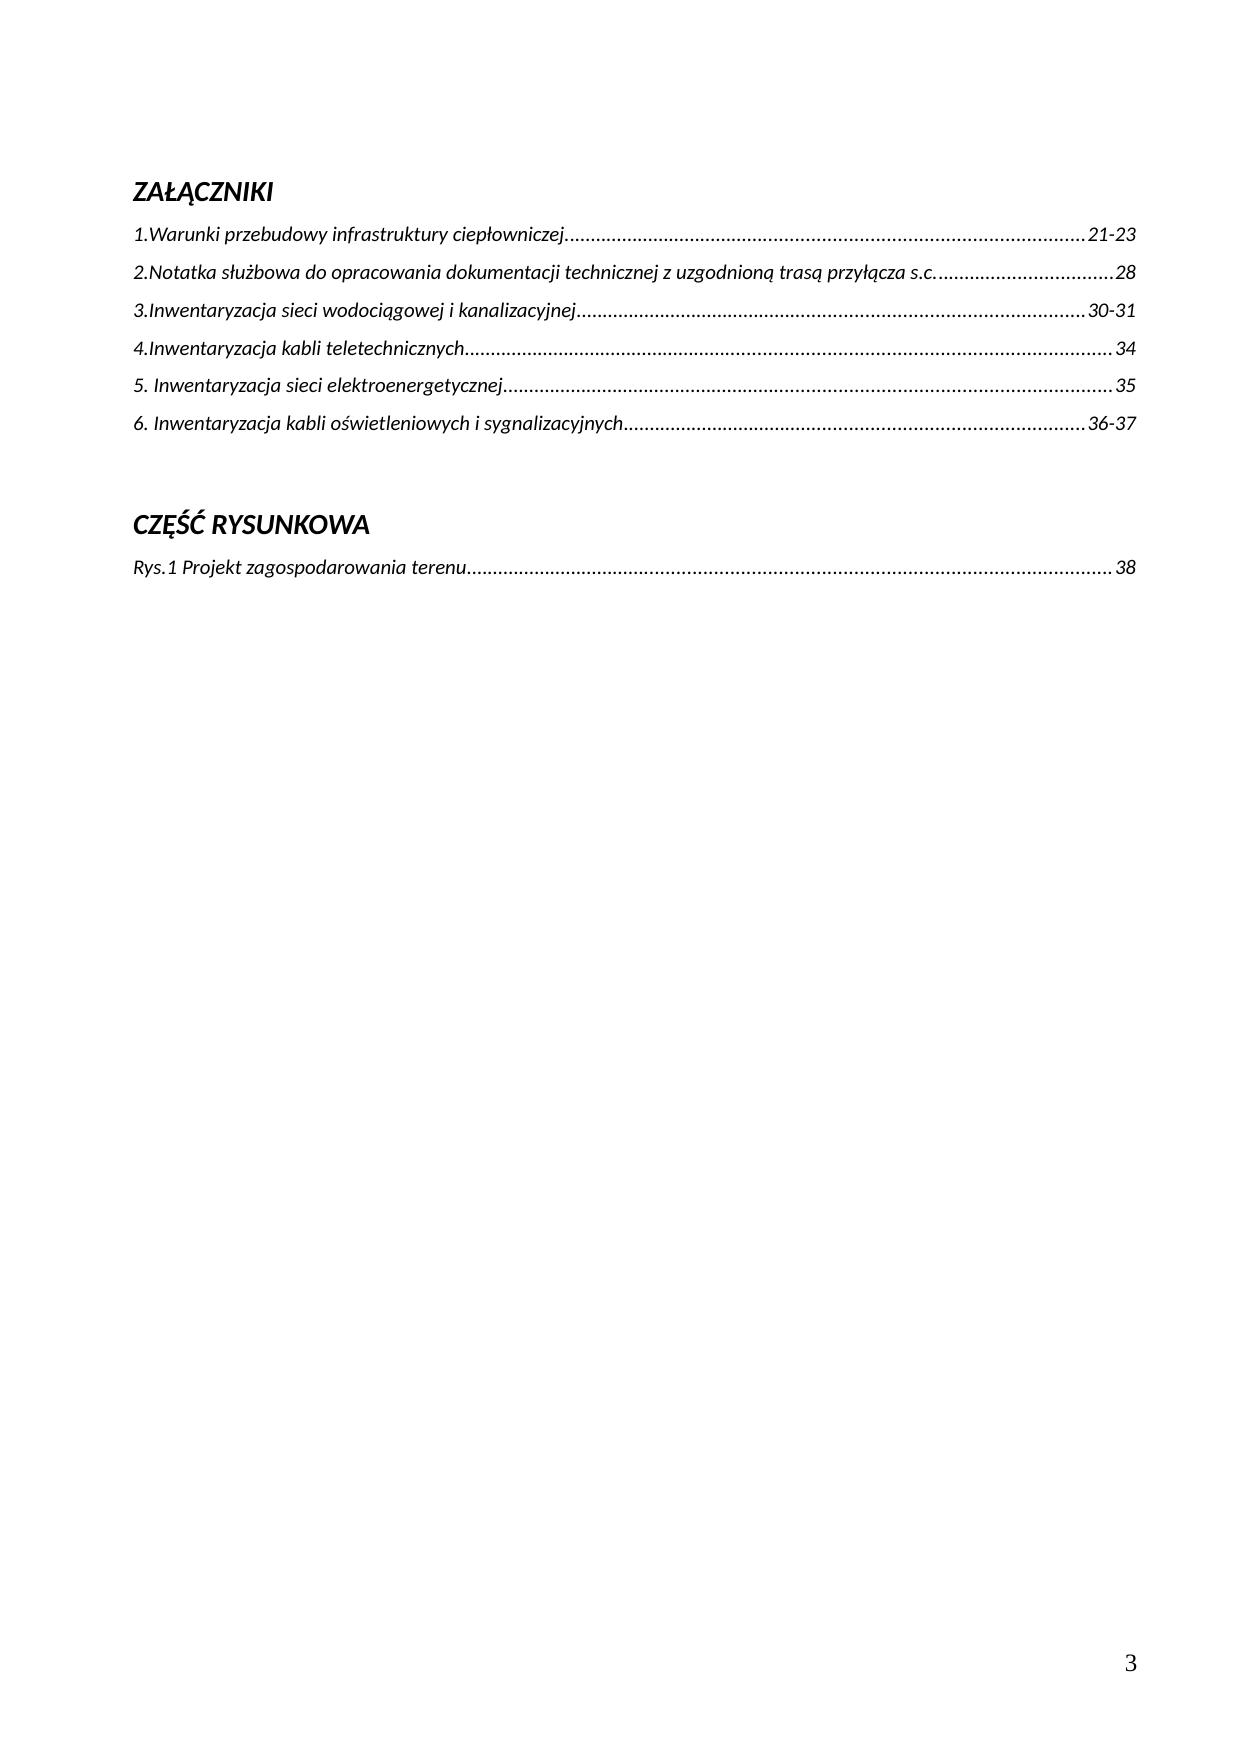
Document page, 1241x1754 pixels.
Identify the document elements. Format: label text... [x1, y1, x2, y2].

list Inwentaryzacja kabli teletechnicznych 34 [133, 335, 1137, 360]
list Inwentaryzacja kabli oświetleniowych i sygnalizacyjnych 36-37 [133, 411, 1137, 436]
list Inwentaryzacja sieci wodociągowej i kanalizacyjnej 30-31 [133, 297, 1137, 322]
list Notatka służbowa do opracowania dokumentacji technicznej z uzgodnioną trasą przyłącza s.c. 28 [133, 259, 1137, 284]
text Rys.1 Projekt zagospodarowania terenu 38 [133, 554, 1137, 579]
list Inwentaryzacja sieci elektroenergetycznej 35 [133, 373, 1137, 398]
list Warunki przebudowy infrastruktury ciepłowniczej. 21-23 [133, 221, 1137, 246]
text CZĘŚĆ RYSUNKOWA [133, 506, 1137, 542]
text ZAŁĄCZNIKI [133, 173, 1137, 208]
